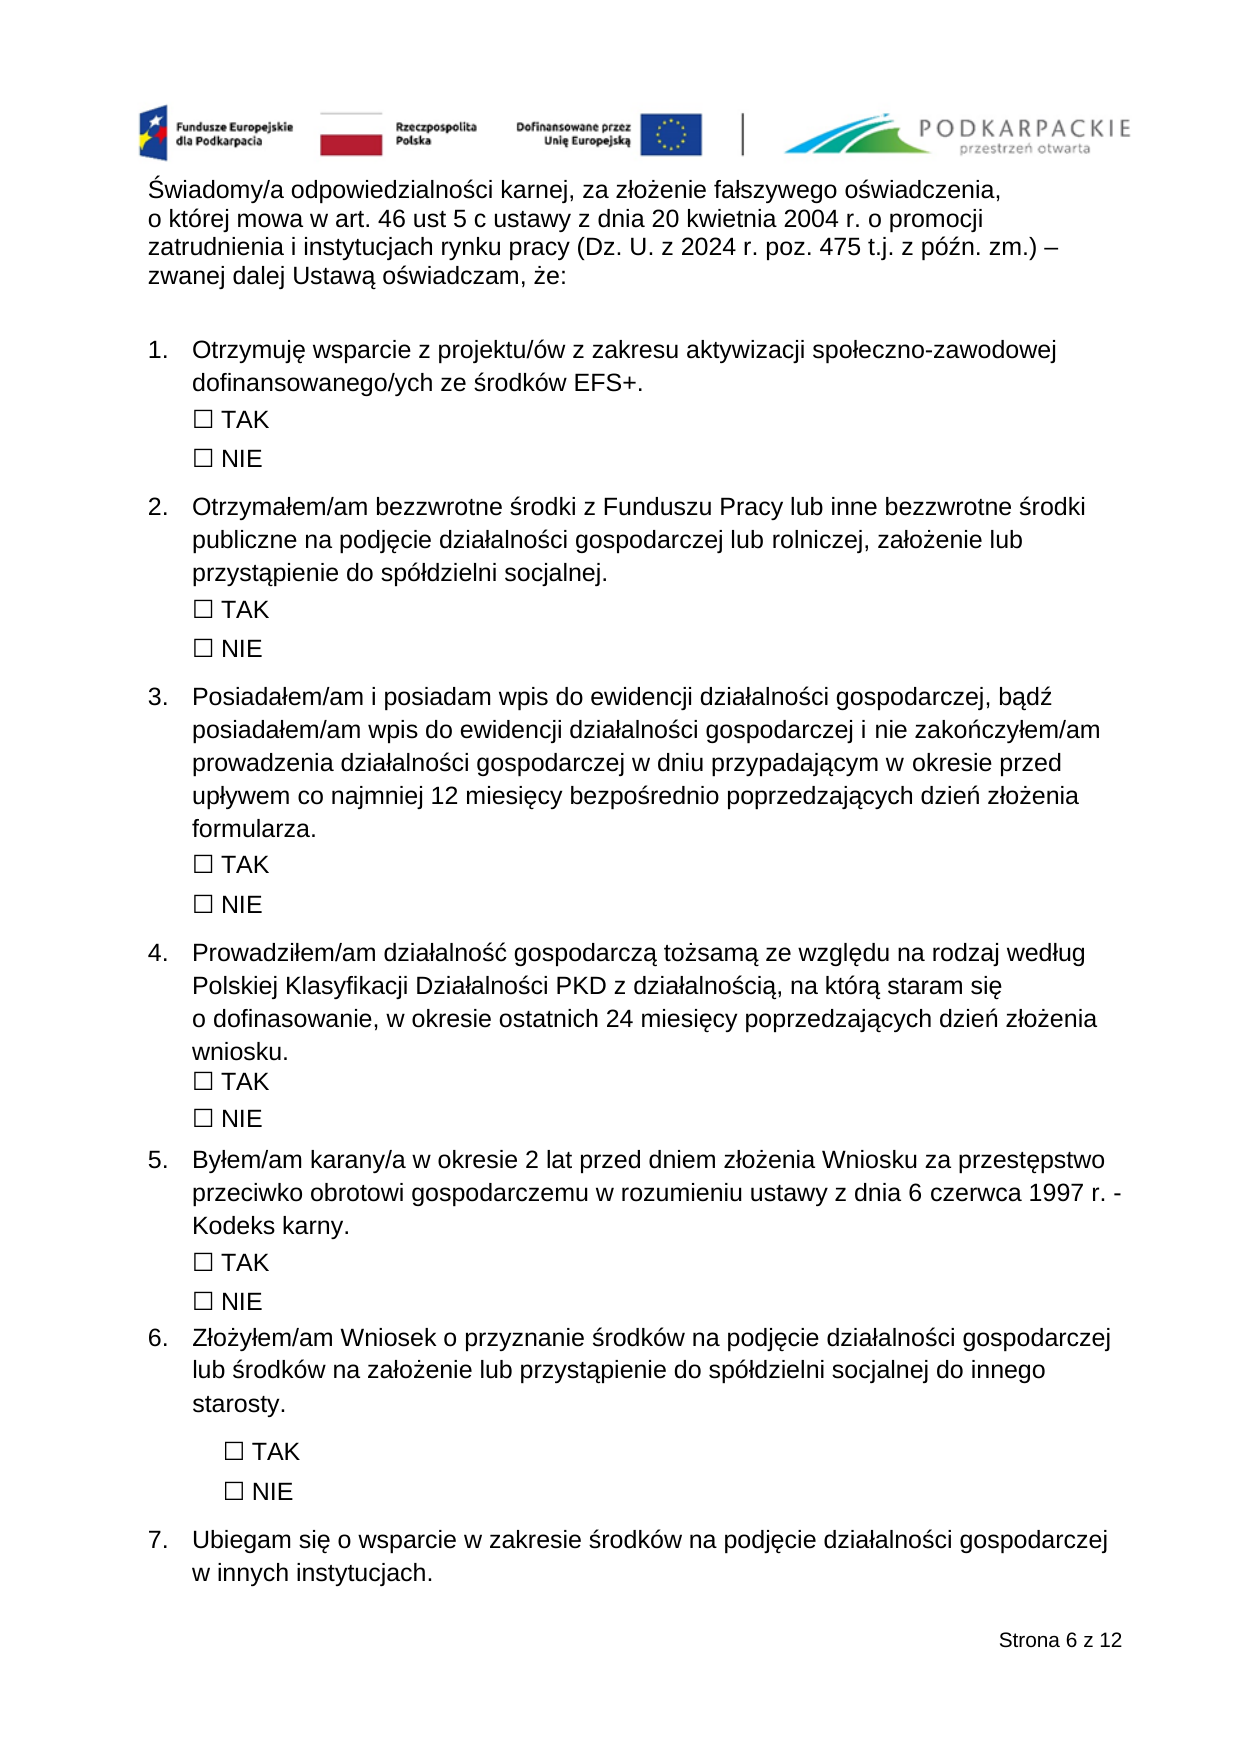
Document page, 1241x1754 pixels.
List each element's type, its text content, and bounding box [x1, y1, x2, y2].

list ☐ TAK [192, 591, 1122, 625]
list ☐ TAK [192, 1244, 1122, 1278]
text ☐ NIE [192, 1108, 1122, 1133]
list Byłem/am karany/a w okresie 2 lat przed dniem złożenia Wniosku za przestępstwo przeciwko obrotowi gospodarczemu w rozumieniu ustawy z dnia 6 czerwca 1997 r. - Kodeks karny. [148, 1145, 1122, 1240]
list ☐ NIE [192, 441, 1122, 474]
list ☐ NIE [192, 886, 1122, 920]
text zatrudnienia i instytucjach rynku pracy (Dz. U. z 2024 r. poz. 475 t.j. z późn. zm.) – zwanej dalej Ustawą oświadczam, że: [148, 232, 1122, 290]
picture [126, 92, 1144, 175]
text Świadomy/a odpowiedzialności karnej, za złożenie fałszywego oświadczenia, [148, 148, 1122, 203]
list Prowadziłem/am działalność gospodarczą tożsamą ze względu na rodzaj według Polskiej Klasyfikacji Działalności PKD z działalnością, na którą staram się o dofinasowanie, w okresie ostatnich 24 miesięcy poprzedzających dzień złożenia wniosku. [148, 938, 1122, 1066]
list ☐ NIE [192, 630, 1122, 664]
list ☐ TAK [192, 847, 1122, 881]
list Złożyłem/am Wniosek o przyznanie środków na podjęcie działalności gospodarczej lub środków na założenie lub przystąpienie do spółdzielni socjalnej do innego starosty. [148, 1322, 1122, 1417]
list Ubiegam się o wsparcie w zakresie środków na podjęcie działalności gospodarczej w innych instytucjach. [148, 1525, 1122, 1587]
text ☐ TAK [223, 1434, 1122, 1468]
list ☐ NIE [192, 1283, 1122, 1317]
text ☐ NIE [223, 1473, 1122, 1507]
list Posiadałem/am i posiadam wpis do ewidencji działalności gospodarczej, bądź posiadałem/am wpis do ewidencji działalności gospodarczej i nie zakończyłem/am prowadzenia działalności gospodarczej w dniu przypadającym w okresie przed upływem co najmniej 12 miesięcy bezpośrednio poprzedzających dzień złożenia formularza. [148, 682, 1122, 843]
list Otrzymałem/am bezzwrotne środki z Funduszu Pracy lub inne bezzwrotne środki publiczne na podjęcie działalności gospodarczej lub rolniczej, założenie lub przystąpienie do spółdzielni socjalnej. [148, 492, 1122, 587]
text o której mowa w art. 46 ust 5 c ustawy z dnia 20 kwietnia 2004 r. o promocji [148, 203, 1122, 232]
text ☐ TAK [192, 1070, 1122, 1095]
list ☐ TAK [192, 401, 1122, 435]
list Otrzymuję wsparcie z projektu/ów z zakresu aktywizacji społeczno-zawodowej dofinansowanego/ych ze środków EFS+. [148, 335, 1122, 397]
